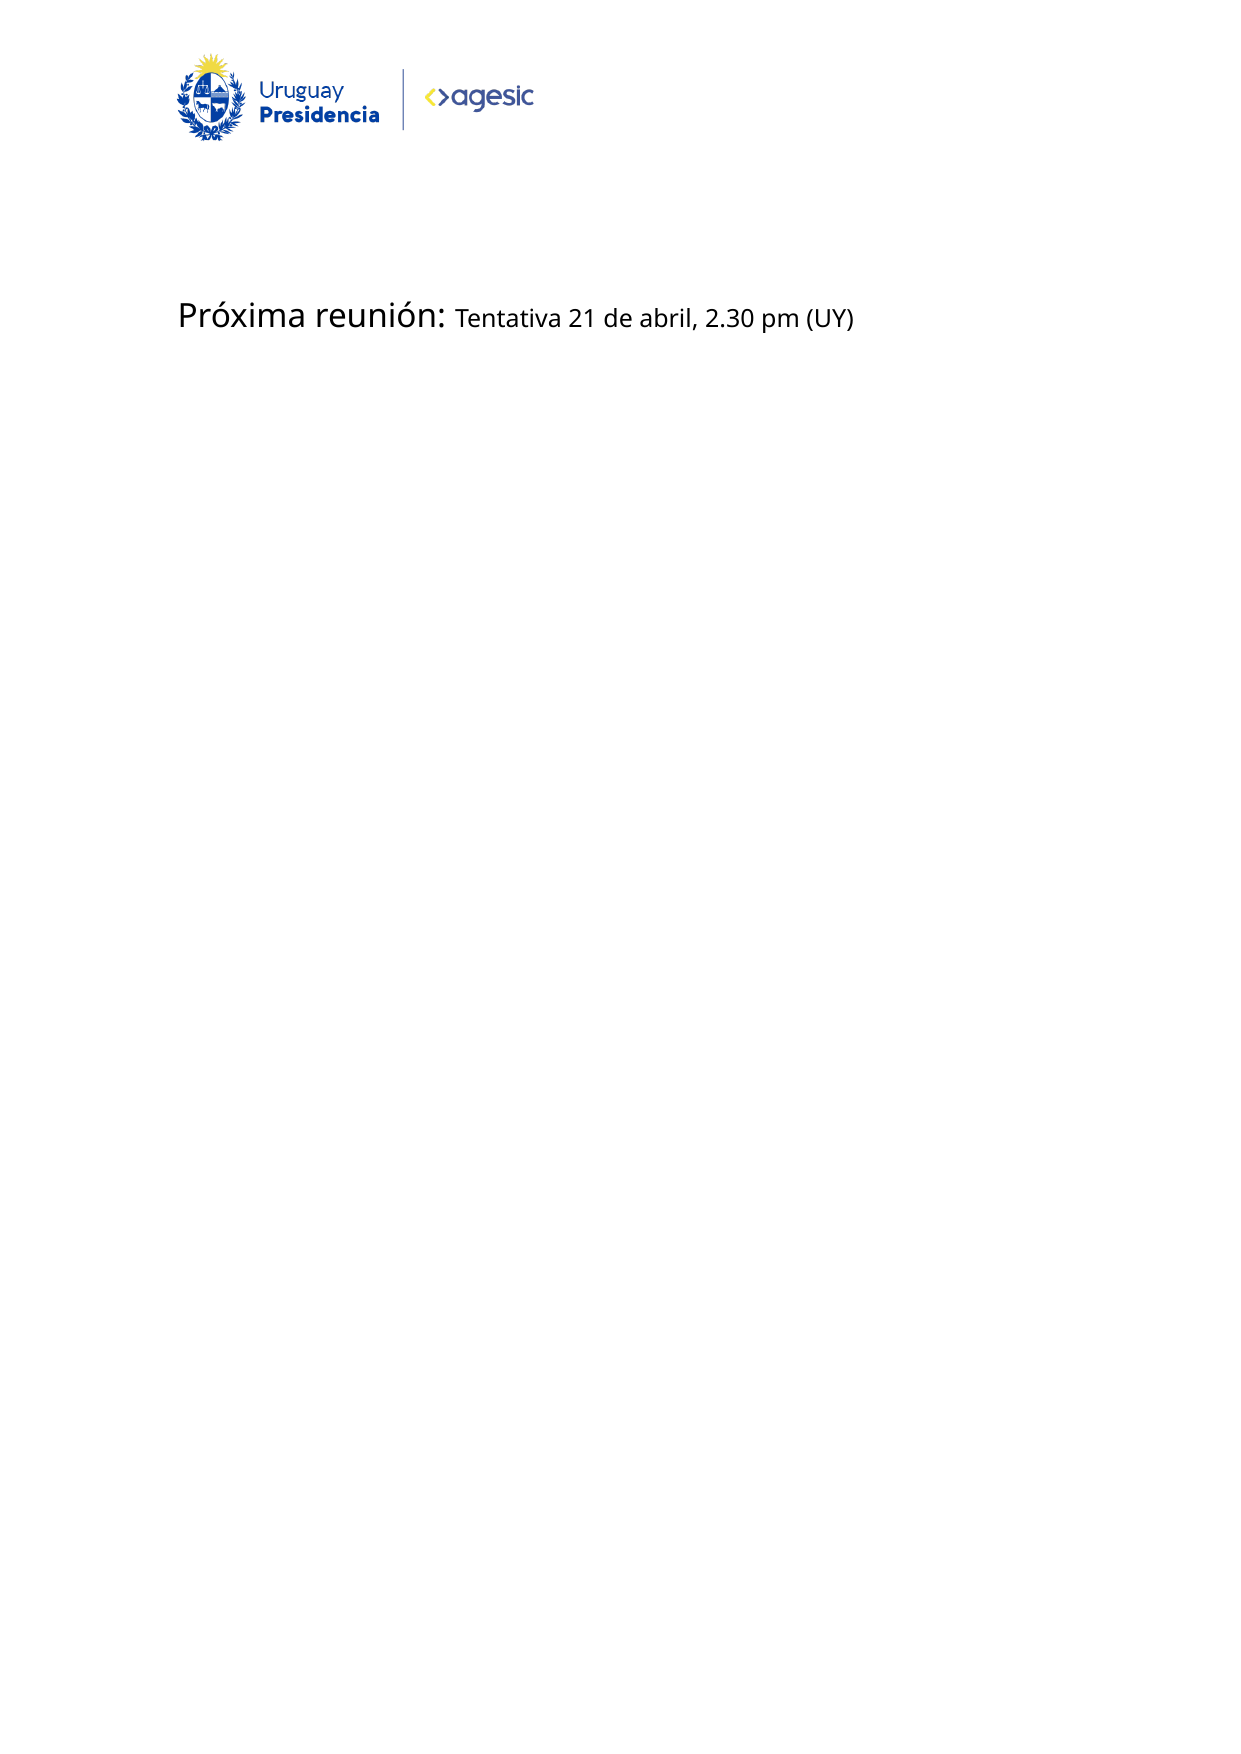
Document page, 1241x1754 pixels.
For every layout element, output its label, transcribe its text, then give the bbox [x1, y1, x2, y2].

text Próxima reunión: Tentativa 21 de abril, 2.30 pm (UY) [177, 292, 1063, 337]
picture [176, 51, 534, 143]
